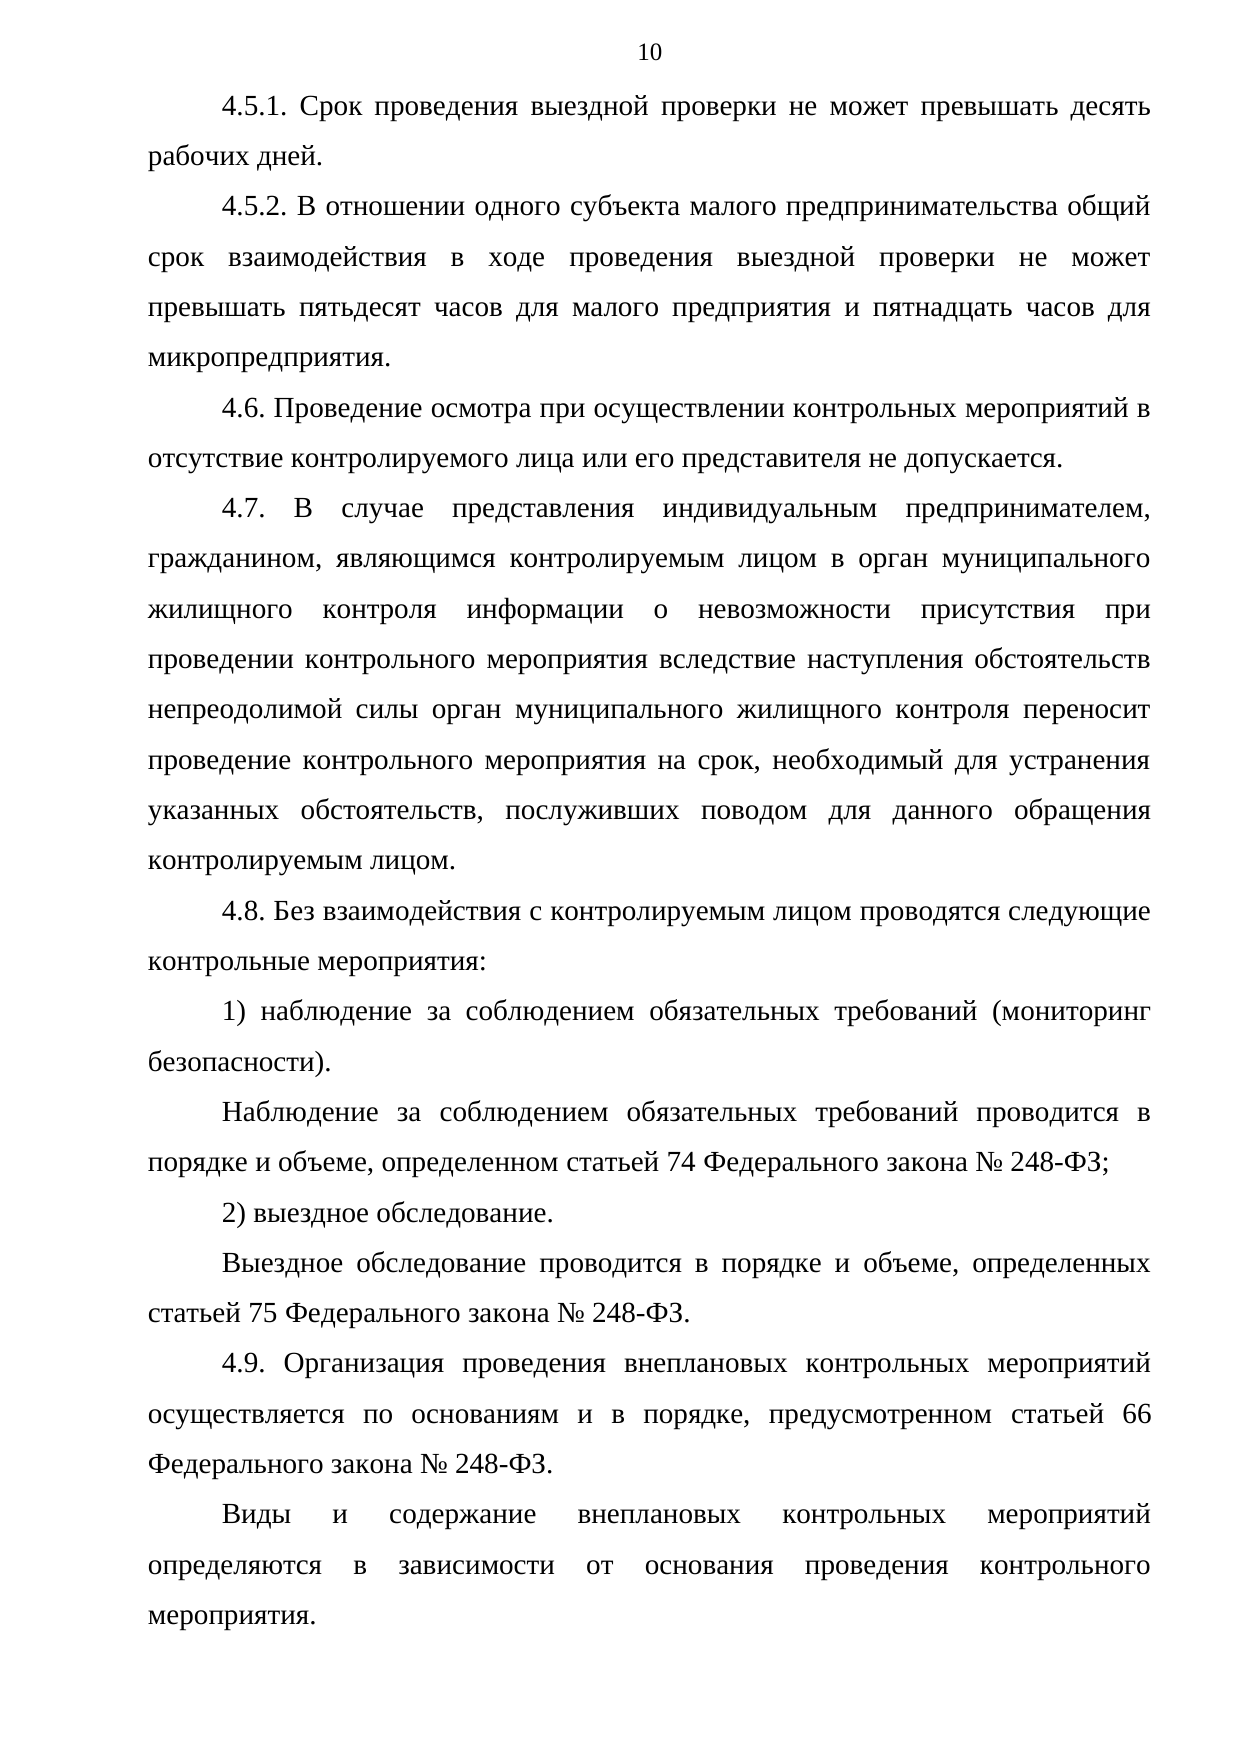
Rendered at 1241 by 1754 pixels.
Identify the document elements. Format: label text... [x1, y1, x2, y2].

text 4.6. Проведение осмотра при осуществлении контрольных мероприятий в отсутствие контролируемого лица или его представителя не допускается. [148, 390, 1152, 473]
text 4.9. Организация проведения внеплановых контрольных мероприятий осуществляется по основаниям и в порядке, предусмотренном статьей 66 Федерального закона № 248-ФЗ. [148, 1346, 1152, 1480]
text 1) наблюдение за соблюдением обязательных требований (мониторинг безопасности). [148, 993, 1152, 1077]
text 4.8. Без взаимодействия с контролируемым лицом проводятся следующие контрольные мероприятия: [148, 893, 1152, 977]
text 4.5.1. Срок проведения выездной проверки не может превышать десять рабочих дней. [148, 88, 1152, 172]
text 2) выездное обследование. [148, 1195, 1152, 1228]
text 4.5.2. В отношении одного субъекта малого предпринимательства общий срок взаимодействия в ходе проведения выездной проверки не может превышать пятьдесят часов для малого предприятия и пятнадцать часов для микропредприятия. [148, 188, 1152, 373]
text 4.7. В случае представления индивидуальным предпринимателем, гражданином, являющимся контролируемым лицом в орган муниципального жилищного контроля информации о невозможности присутствия при проведении контрольного мероприятия вследствие наступления обстоятельств непреодолимой силы орган муниципального жилищного контроля переносит проведение контрольного мероприятия на срок, необходимый для устранения указанных обстоятельств, послуживших поводом для данного обращения контролируемым лицом. [148, 490, 1152, 876]
text Выездное обследование проводится в порядке и объеме, определенных статьей 75 Федерального закона № 248-ФЗ. [148, 1245, 1152, 1329]
text Виды и содержание внеплановых контрольных мероприятий определяются в зависимости от основания проведения контрольного мероприятия. [148, 1497, 1152, 1631]
text Наблюдение за соблюдением обязательных требований проводится в порядке и объеме, определенном статьей 74 Федерального закона № 248-ФЗ; [148, 1094, 1152, 1178]
